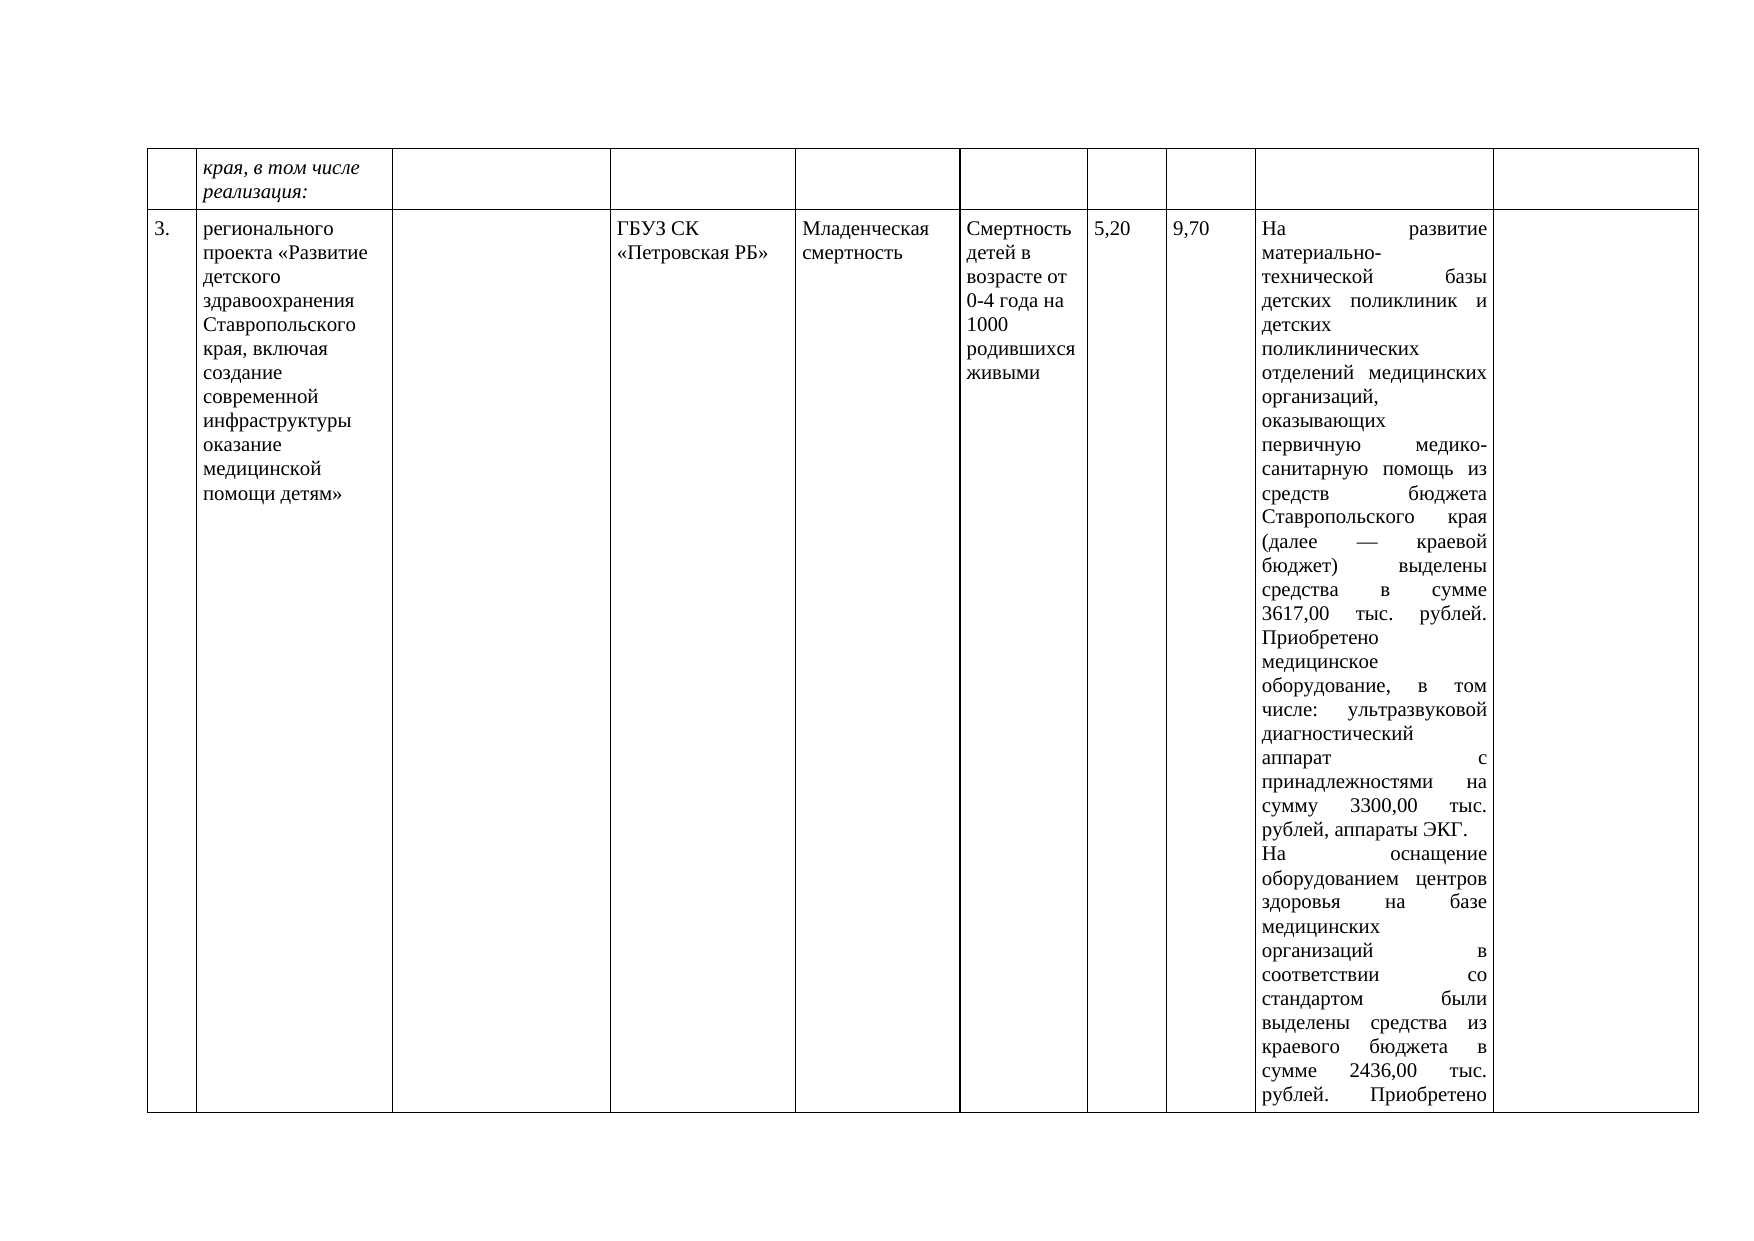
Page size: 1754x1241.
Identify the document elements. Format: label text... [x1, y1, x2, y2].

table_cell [961, 210, 1087, 1112]
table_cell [1256, 210, 1493, 1112]
table_cell [148, 149, 196, 209]
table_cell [197, 149, 392, 209]
table_cell [796, 149, 959, 209]
table_cell [393, 149, 610, 209]
table_cell [611, 149, 795, 209]
table_cell [1256, 149, 1493, 209]
table_cell [393, 210, 610, 1112]
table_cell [796, 210, 959, 1112]
table_cell 9,70 [1167, 210, 1255, 1112]
table_cell [1494, 210, 1698, 1112]
table_cell [1088, 149, 1166, 209]
table_cell [148, 210, 196, 1112]
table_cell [197, 210, 392, 1112]
table_cell [1167, 149, 1255, 209]
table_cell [611, 210, 795, 1112]
table_cell 5,20 [1088, 210, 1166, 1112]
table_cell [1494, 149, 1698, 209]
table_cell [961, 149, 1087, 209]
